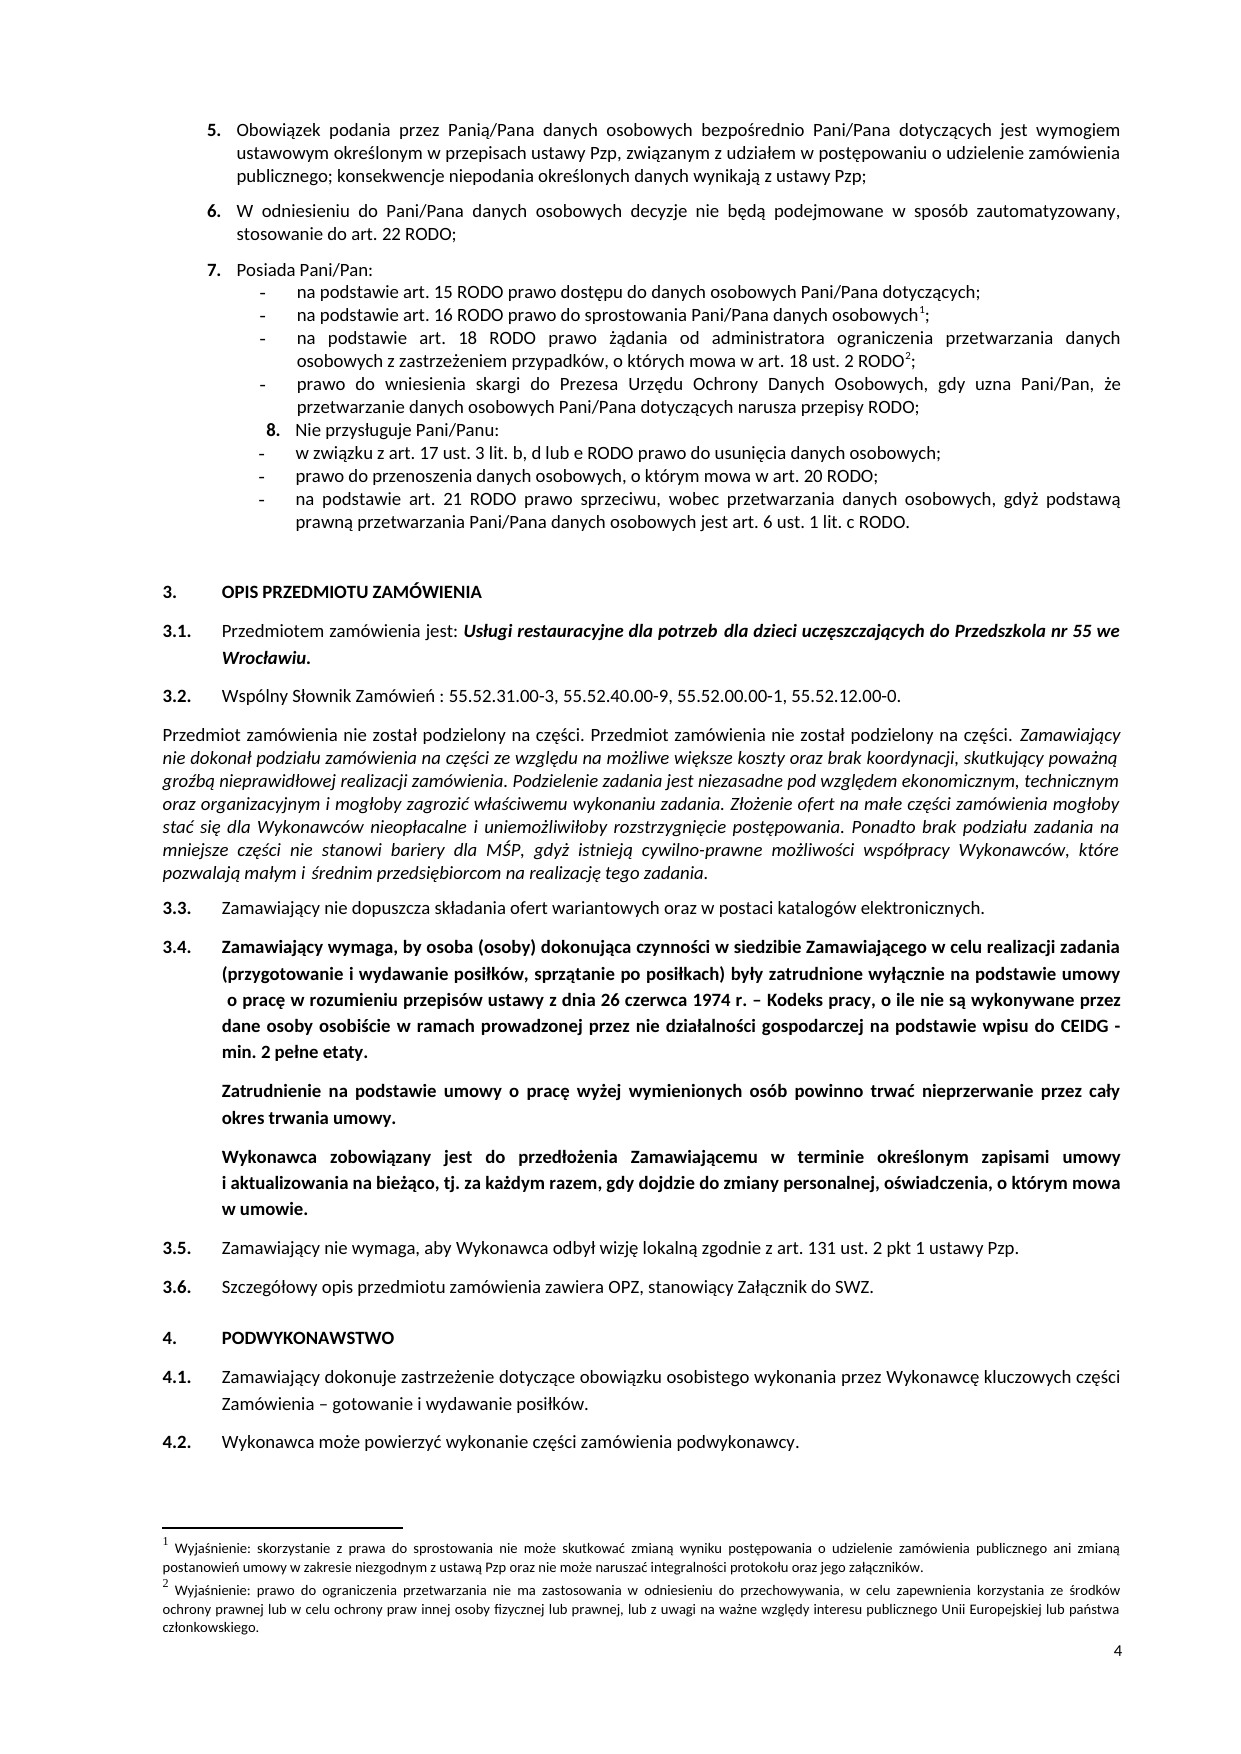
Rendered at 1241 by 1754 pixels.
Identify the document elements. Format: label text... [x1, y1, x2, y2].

text Przedmiot zamówienia nie został podzielony na części. Przedmiot zamówienia nie został podzielony na części. Zamawiający nie dokonał podziału zamówienia na części ze względu na możliwe większe koszty oraz brak koordynacji, skutkujący poważną groźbą nieprawidłowej realizacji zamówienia. Podzielenie zadania jest niezasadne pod względem ekonomicznym, technicznym oraz organizacyjnym i mogłoby zagrozić właściwemu wykonaniu zadania. Złożenie ofert na małe części zamówienia mogłoby stać się dla Wykonawców nieopłacalne i uniemożliwiłoby rozstrzygnięcie postępowania. Ponadto brak podziału zadania na mniejsze części nie stanowi bariery dla MŚP, gdyż istnieją cywilno-prawne możliwości współpracy Wykonawców, które pozwalają małym i średnim przedsiębiorcom na realizację tego zadania. [162, 723, 1122, 884]
list Posiada Pani/Pan: [207, 258, 1122, 281]
list na podstawie art. 15 RODO prawo dostępu do danych osobowych Pani/Pana dotyczących; [259, 281, 1122, 303]
list Przedmiotem zamówienia jest: Usługi restauracyjne dla potrzeb dla dzieci uczęszczających do Przedszkola nr 55 we Wrocławiu. [162, 619, 1122, 669]
list na podstawie art. 16 RODO prawo do sprostowania Pani/Pana danych osobowych; [259, 303, 1122, 326]
list Nie przysługuje Pani/Panu: [266, 418, 1122, 441]
list Zamawiający nie wymaga, aby Wykonawca odbył wizję lokalną zgodnie z art. 131 ust. 2 pkt 1 ustawy Pzp. [162, 1236, 1122, 1259]
list W odniesieniu do Pani/Pana danych osobowych decyzje nie będą podejmowane w sposób zautomatyzowany, stosowanie do art. 22 RODO; [207, 199, 1122, 245]
list prawo do wniesienia skargi do Prezesa Urzędu Ochrony Danych Osobowych, gdy uzna Pani/Pan, że przetwarzanie danych osobowych Pani/Pana dotyczących narusza przepisy RODO; [259, 372, 1122, 418]
list Zamawiający dokonuje zastrzeżenie dotyczące obowiązku osobistego wykonania przez Wykonawcę kluczowych części Zamówienia – gotowanie i wydawanie posiłków. [162, 1365, 1122, 1415]
list w związku z art. 17 ust. 3 lit. b, d lub e RODO prawo do usunięcia danych osobowych; [258, 441, 1122, 464]
list Szczegółowy opis przedmiotu zamówienia zawiera OPZ, stanowiący Załącznik do SWZ. [162, 1275, 1122, 1298]
list PODWYKONAWSTWO [162, 1327, 1122, 1349]
list Wspólny Słownik Zamówień : 55.52.31.00-3, 55.52.40.00-9, 55.52.00.00-1, 55.52.12.00-0. [162, 685, 1122, 708]
list Zamawiający nie dopuszcza składania ofert wariantowych oraz w postaci katalogów elektronicznych. [162, 896, 1122, 919]
list Obowiązek podania przez Panią/Pana danych osobowych bezpośrednio Pani/Pana dotyczących jest wymogiem ustawowym określonym w przepisach ustawy Pzp, związanym z udziałem w postępowaniu o udzielenie zamówienia publicznego; konsekwencje niepodania określonych danych wynikają z ustawy Pzp; [207, 118, 1122, 187]
list prawo do przenoszenia danych osobowych, o którym mowa w art. 20 RODO; [258, 464, 1122, 487]
list na podstawie art. 21 RODO prawo sprzeciwu, wobec przetwarzania danych osobowych, gdyż podstawą prawną przetwarzania Pani/Pana danych osobowych jest art. 6 ust. 1 lit. c RODO. [258, 487, 1122, 533]
list Wykonawca może powierzyć wykonanie części zamówienia podwykonawcy. [162, 1431, 1122, 1453]
list Wykonawca zobowiązany jest do przedłożenia Zamawiającemu w terminie określonym zapisami umowy i aktualizowania na bieżąco, tj. za każdym razem, gdy dojdzie do zmiany personalnej, oświadczenia, o którym mowa w umowie. [222, 1145, 1122, 1220]
list OPIS PRZEDMIOTU ZAMÓWIENIA [162, 581, 1122, 603]
list Zatrudnienie na podstawie umowy o pracę wyżej wymienionych osób powinno trwać nieprzerwanie przez cały okres trwania umowy. [222, 1079, 1122, 1129]
list na podstawie art. 18 RODO prawo żądania od administratora ograniczenia przetwarzania danych osobowych z zastrzeżeniem przypadków, o których mowa w art. 18 ust. 2 RODO; [259, 326, 1122, 372]
list Zamawiający wymaga, by osoba (osoby) dokonująca czynności w siedzibie Zamawiającego w celu realizacji zadania (przygotowanie i wydawanie posiłków, sprzątanie po posiłkach) były zatrudnione wyłącznie na podstawie umowy o pracę w rozumieniu przepisów ustawy z dnia 26 czerwca 1974 r. – Kodeks pracy, o ile nie są wykonywane przez dane osoby osobiście w ramach prowadzonej przez nie działalności gospodarczej na podstawie wpisu do CEIDG - min. 2 pełne etaty. [162, 935, 1122, 1064]
